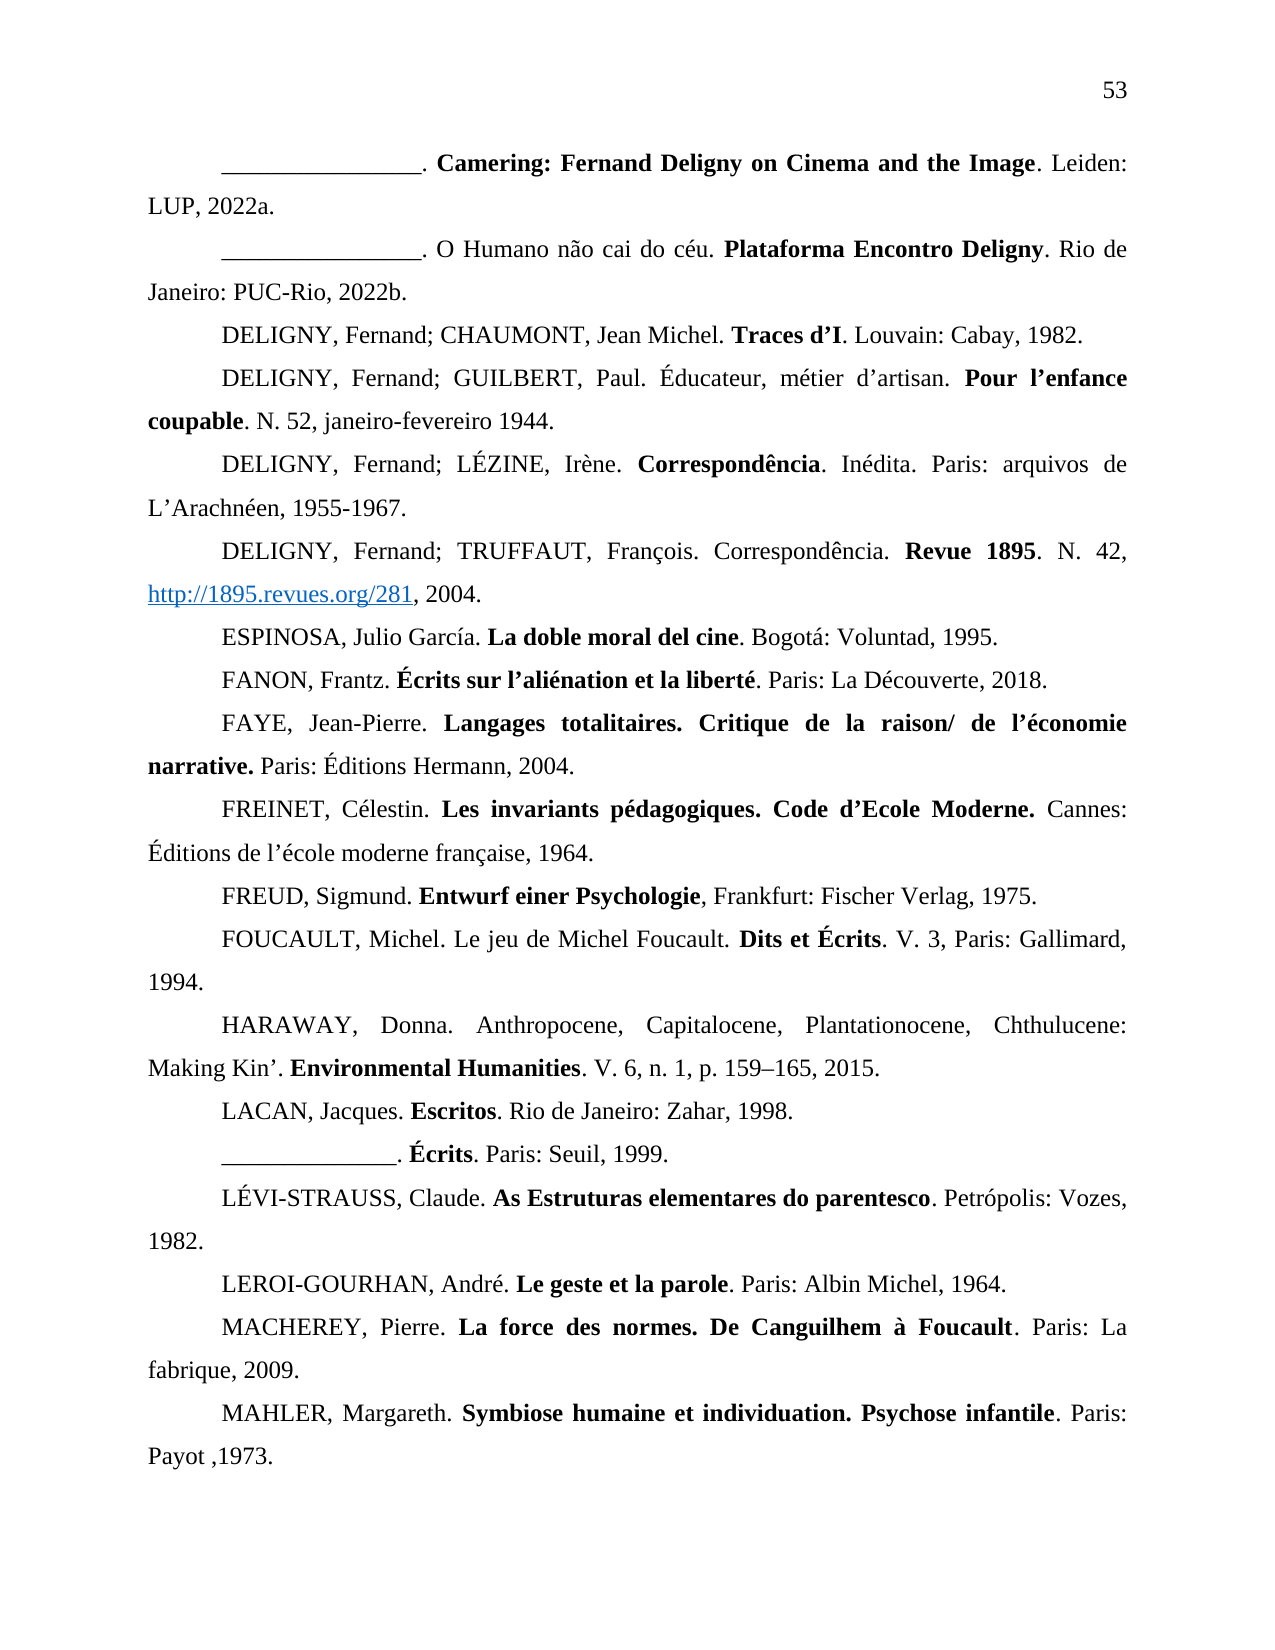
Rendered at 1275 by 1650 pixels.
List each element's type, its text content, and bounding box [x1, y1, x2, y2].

text DELIGNY, Fernand; TRUFFAUT, François. Correspondência. Revue 1895. N. 42, http://1895.revues.org/281, 2004. [148, 536, 1127, 608]
text FOUCAULT, Michel. Le jeu de Michel Foucault. Dits et Écrits. V. 3, Paris: Gallimard, 1994. [148, 924, 1127, 996]
text LACAN, Jacques. Escritos. Rio de Janeiro: Zahar, 1998. [148, 1096, 1127, 1125]
text HARAWAY, Donna. Anthropocene, Capitalocene, Plantationocene, Chthulucene: Making Kin’. Environmental Humanities. V. 6, n. 1, p. 159–165, 2015. [148, 1010, 1127, 1082]
text ________________. Camering: Fernand Deligny on Cinema and the Image. Leiden: LUP, 2022a. [148, 148, 1127, 219]
text MAHLER, Margareth. Symbiose humaine et individuation. Psychose infantile. Paris: Payot ,1973. [148, 1398, 1127, 1470]
text ______________. Écrits. Paris: Seuil, 1999. [148, 1139, 1127, 1168]
text DELIGNY, Fernand; LÉZINE, Irène. Correspondência. Inédita. Paris: arquivos de L’Arachnéen, 1955-1967. [148, 449, 1127, 521]
text FAYE, Jean-Pierre. Langages totalitaires. Critique de la raison/ de l’économie narrative. Paris: Éditions Hermann, 2004. [148, 708, 1127, 780]
text LÉVI-STRAUSS, Claude. As Estruturas elementares do parentesco. Petrópolis: Vozes, 1982. [148, 1183, 1127, 1254]
text FREUD, Sigmund. Entwurf einer Psychologie, Frankfurt: Fischer Verlag, 1975. [148, 881, 1127, 909]
text DELIGNY, Fernand; CHAUMONT, Jean Michel. Traces d’I. Louvain: Cabay, 1982. [148, 320, 1127, 349]
text ESPINOSA, Julio García. La doble moral del cine. Bogotá: Voluntad, 1995. [148, 622, 1127, 651]
text LEROI-GOURHAN, André. Le geste et la parole. Paris: Albin Michel, 1964. [148, 1269, 1127, 1298]
text FANON, Frantz. Écrits sur l’aliénation et la liberté. Paris: La Découverte, 2018. [148, 665, 1127, 694]
text ________________. O Humano não cai do céu. Plataforma Encontro Deligny. Rio de Janeiro: PUC-Rio, 2022b. [148, 234, 1127, 306]
text MACHEREY, Pierre. La force des normes. De Canguilhem à Foucault. Paris: La fabrique, 2009. [148, 1312, 1127, 1384]
text FREINET, Célestin. Les invariants pédagogiques. Code d’Ecole Moderne. Cannes: Éditions de l’école moderne française, 1964. [148, 794, 1127, 866]
text DELIGNY, Fernand; GUILBERT, Paul. Éducateur, métier d’artisan. Pour l’enfance coupable. N. 52, janeiro-fevereiro 1944. [148, 363, 1127, 435]
